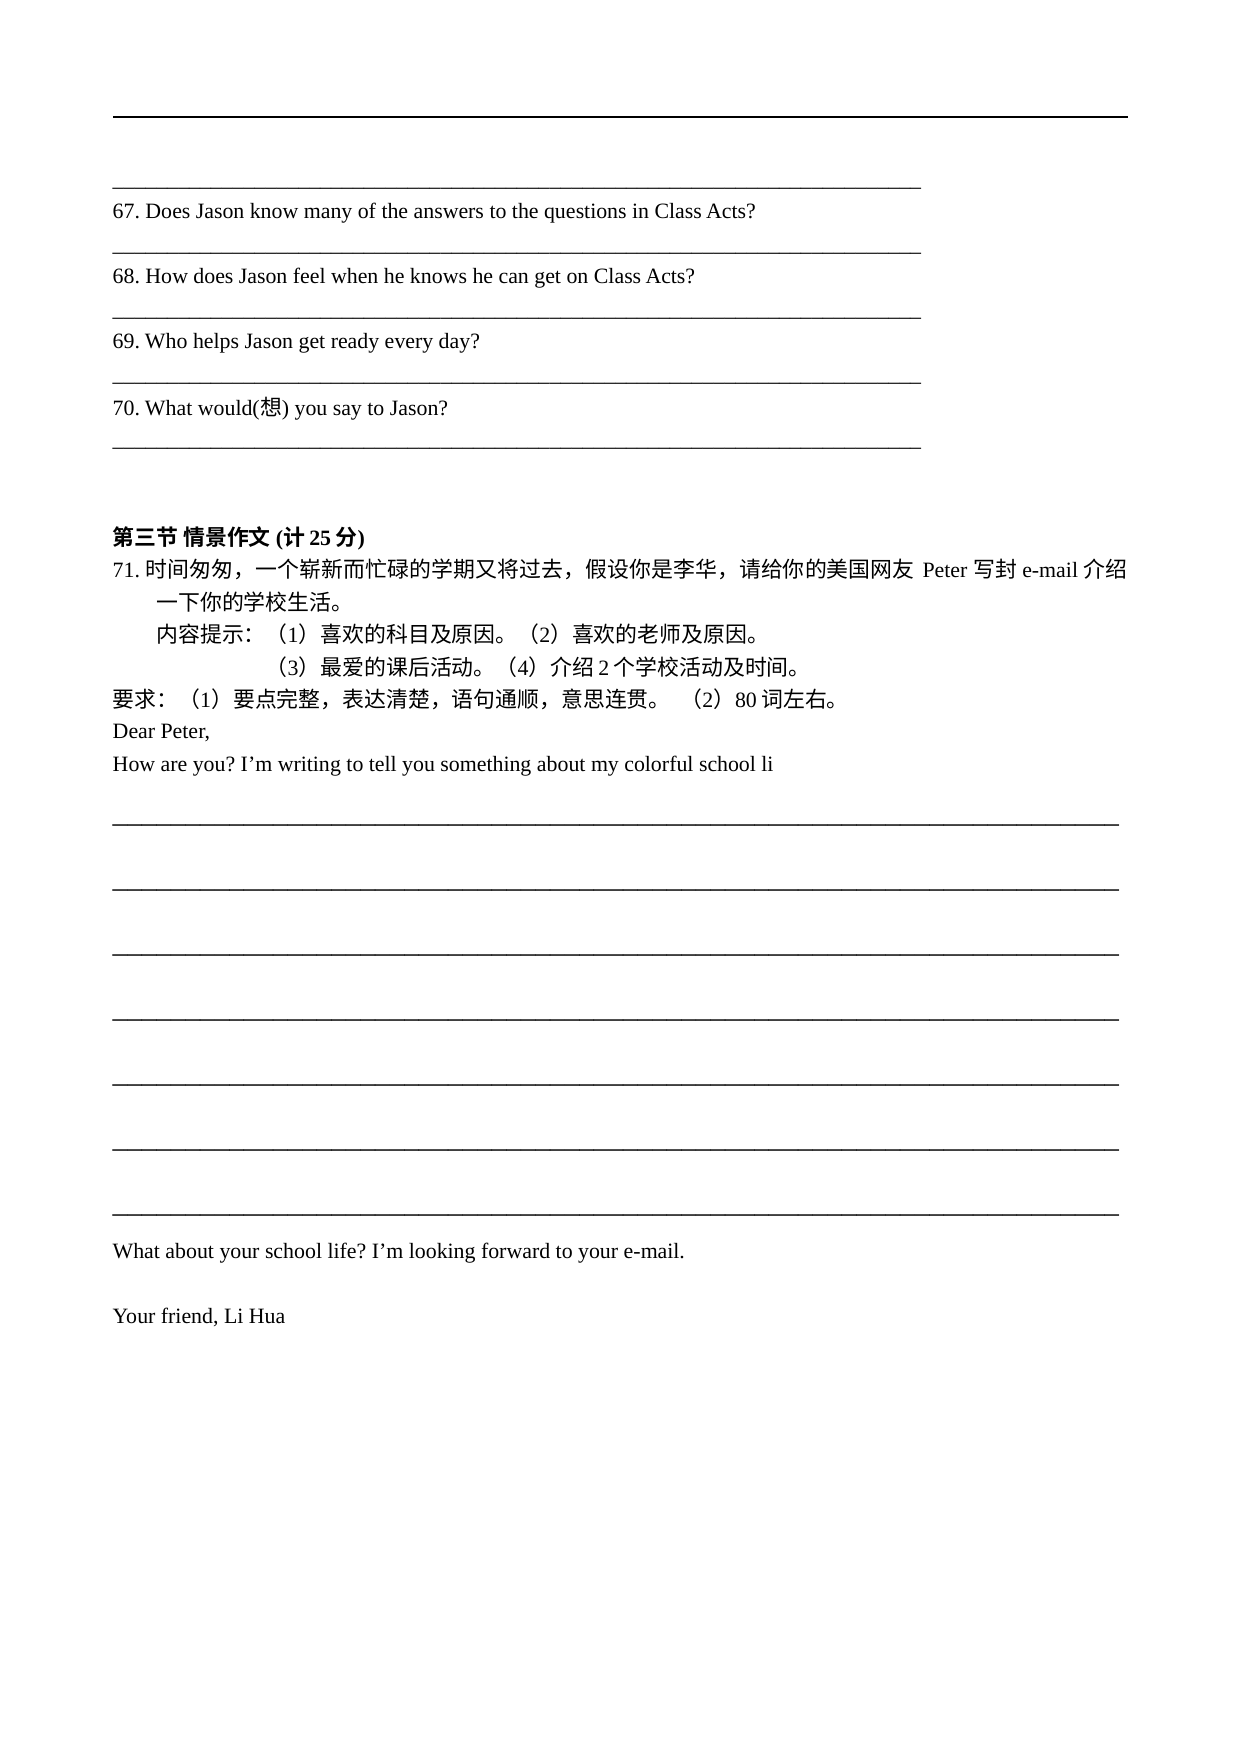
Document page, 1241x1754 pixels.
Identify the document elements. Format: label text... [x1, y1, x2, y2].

text __________________________________________________________________________ [112, 227, 1128, 259]
text 要求：（1）要点完整，表达清楚，语句通顺，意思连贯。 （2）80词左右。 [112, 682, 1128, 714]
text How are you? I’m writing to tell you something about my colorful school li [112, 747, 1128, 779]
text ___________________________________________________________________________________________________________________________________________________________________________________________________________________________________________________________________________________________________________________________________________________________________________________________________________________________________________________________________________________________________ [112, 779, 1128, 1234]
text （3）最爱的课后活动。（4）介绍2个学校活动及时间。 [112, 649, 1128, 682]
text Dear Peter, [112, 714, 1128, 747]
text 第三节 情景作文 (计25分) [112, 519, 1128, 552]
text __________________________________________________________________________ [112, 292, 1128, 324]
text 68. How does Jason feel when he knows he can get on Class Acts? [112, 259, 1128, 292]
text 69. Who helps Jason get ready every day? [112, 324, 1128, 357]
text 内容提示：（1）喜欢的科目及原因。（2）喜欢的老师及原因。 [112, 617, 1128, 649]
text What about your school life? I’m looking forward to your e-mail. [112, 1234, 1128, 1267]
text 70. What would(想) you say to Jason? [112, 389, 1128, 422]
text __________________________________________________________________________ [112, 357, 1128, 389]
text 71. 时间匆匆，一个崭新而忙碌的学期又将过去，假设你是李华，请给你的美国网友 Peter 写封 e-mail 介绍一下你的学校生活。 [112, 552, 1128, 617]
text Your friend, Li Hua [112, 1299, 1128, 1332]
text 67. Does Jason know many of the answers to the questions in Class Acts? [112, 194, 1128, 227]
text __________________________________________________________________________ [112, 422, 1128, 454]
text __________________________________________________________________________ [112, 162, 1128, 194]
